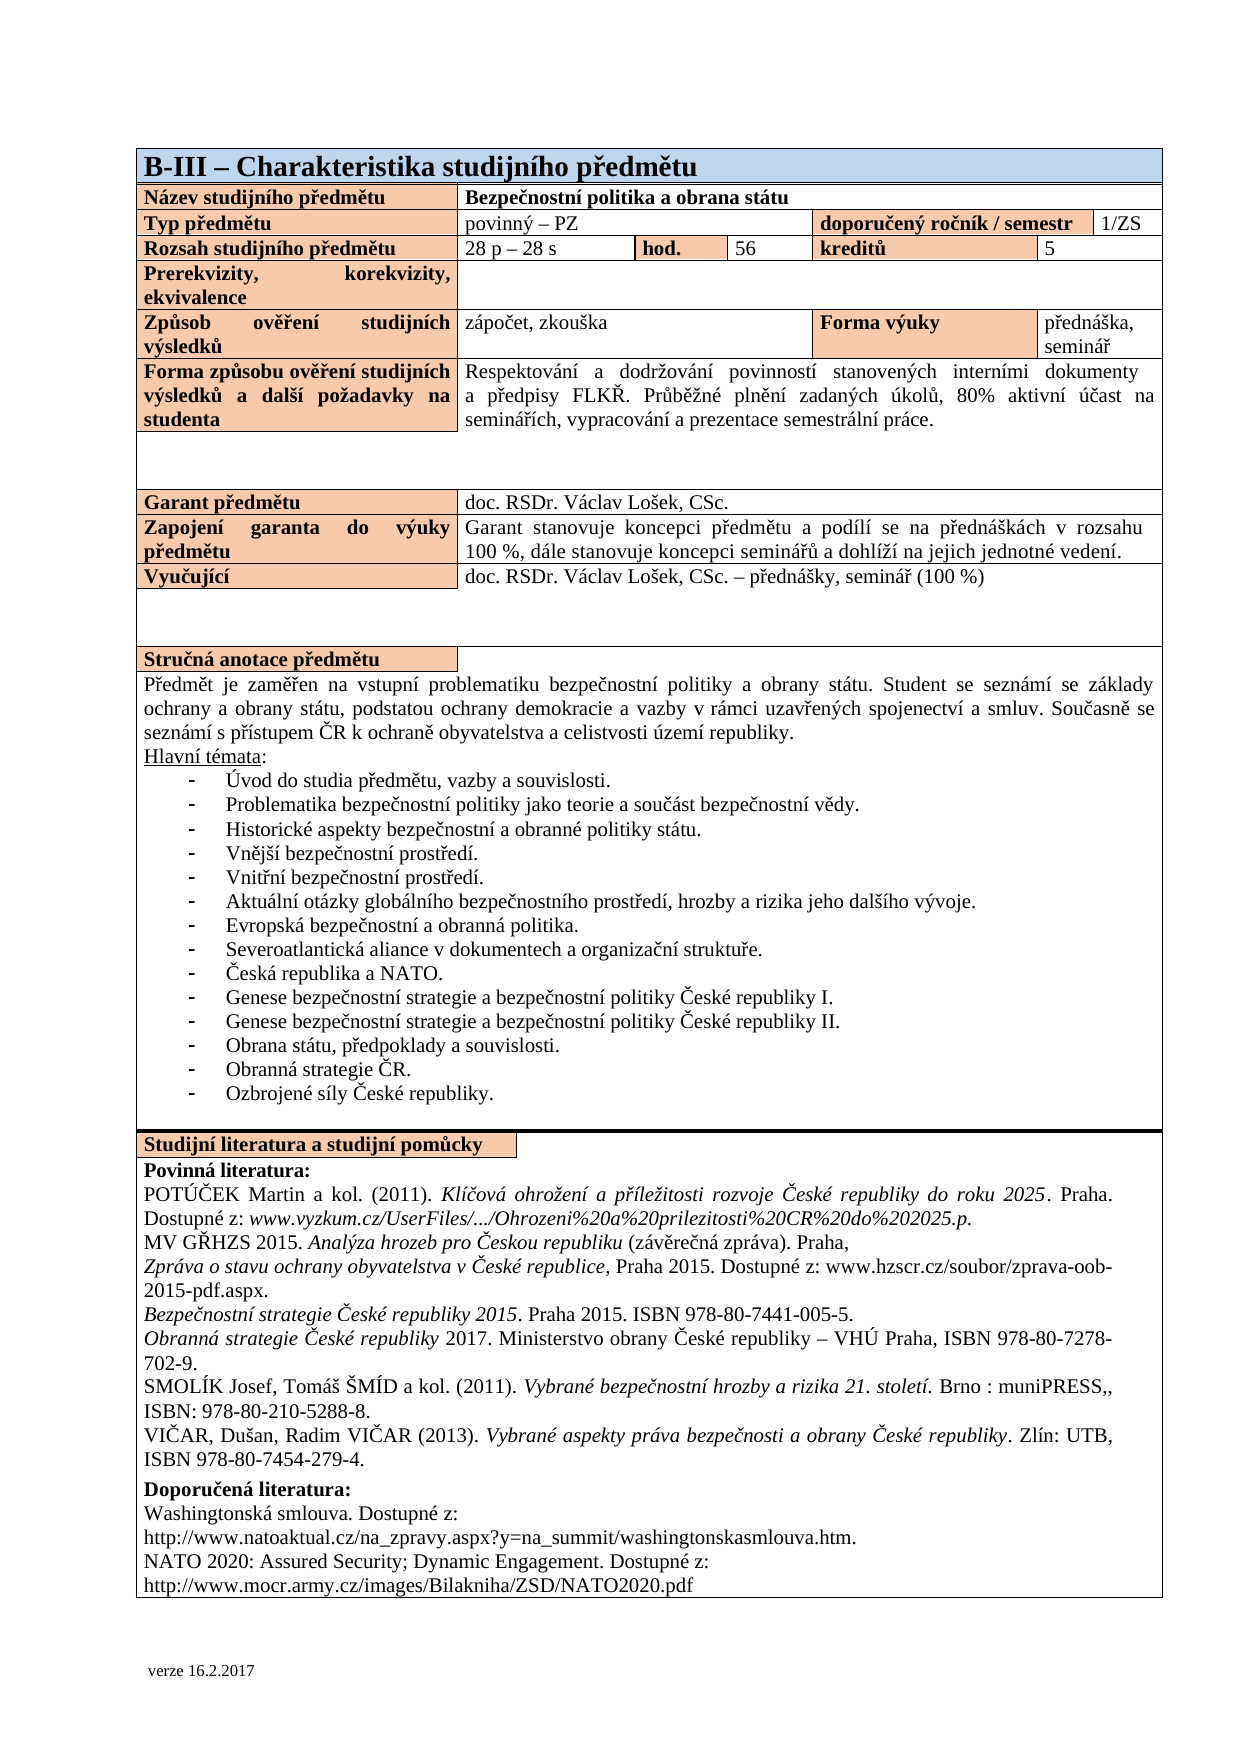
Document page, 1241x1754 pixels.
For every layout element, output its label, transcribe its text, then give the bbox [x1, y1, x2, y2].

table_cell povinný – PZ [458, 210, 812, 234]
table_cell Respektování a dodržování povinností stanovených interními dokumenty a předpisy FLKŘ. Průběžné plnění zadaných úkolů, 80% aktivní účast na seminářích, vypracování a prezentace semestrální práce. [458, 359, 1162, 431]
table_cell kreditů [813, 236, 1037, 259]
table_cell Předmět je zaměřen na vstupní problematiku bezpečnostní politiky a obrany státu. Student se seznámí se základy ochrany a obrany státu, podstatou ochrany demokracie a vazby v rámci uzavřených spojenectví a smluv. Současně se seznámí s přístupem ČR k ochraně obyvatelstva a celistvosti území republiky. Hlavní témata: Úvod do studia předmětu, vazby a souvislosti. Problematika bezpečnostní politiky jako teorie a součást bezpečnostní vědy. Historické aspekty bezpečnostní a obranné politiky státu. Vnější bezpečnostní prostředí. Vnitřní bezpečnostní prostředí. Aktuální otázky globálního bezpečnostního prostředí, hrozby a rizika jeho dalšího vývoje. Evropská bezpečnostní a obranná politika. Severoatlantická aliance v dokumentech a organizační struktuře. Česká republika a NATO. Genese bezpečnostní strategie a bezpečnostní politiky České republiky I. Genese bezpečnostní strategie a bezpečnostní politiky České republiky II. Obrana státu, předpoklady a souvislosti. Obranná strategie ČR. Ozbrojené síly České republiky. [137, 671, 1162, 1129]
table_cell Garant stanovuje koncepci předmětu a podílí se na přednáškách v rozsahu 100 %, dále stanovuje koncepci seminářů a dohlíží na jejich jednotné vedení. [458, 515, 1162, 563]
table_cell Název studijního předmětu [137, 185, 457, 209]
table_cell 1/ZS [1094, 210, 1162, 234]
table_cell hod. [636, 236, 727, 259]
table_cell Studijní literatura a studijní pomůcky [137, 1133, 516, 1157]
table_cell [517, 1133, 1162, 1157]
table_cell [137, 588, 1162, 646]
table_cell [137, 431, 1162, 489]
table_cell zápočet, zkouška [458, 310, 812, 358]
table_cell 5 [1038, 236, 1162, 259]
table_cell Typ předmětu [137, 210, 457, 234]
table_cell doc. RSDr. Václav Lošek, CSc. – přednášky, seminář (100 %) [458, 564, 1162, 588]
table_cell [458, 647, 1162, 671]
table_cell Stručná anotace předmětu [137, 647, 457, 671]
table_cell [458, 261, 1162, 309]
table_cell přednáška, seminář [1038, 310, 1162, 358]
table_cell Způsob ověření studijních výsledků [137, 310, 457, 358]
table_cell Garant předmětu [137, 490, 457, 514]
table_cell doc. RSDr. Václav Lošek, CSc. [458, 490, 1162, 514]
table_cell doporučený ročník / semestr [813, 210, 1093, 234]
table_cell Forma způsobu ověření studijních výsledků a další požadavky na studenta [137, 359, 457, 431]
table_cell 28 p – 28 s [458, 236, 634, 259]
table_cell Bezpečnostní politika a obrana státu [458, 185, 1162, 209]
table_cell Zapojení garanta do výuky předmětu [137, 515, 457, 563]
table_header B-III – Charakteristika studijního předmětu [137, 149, 1162, 182]
table_cell Forma výuky [813, 310, 1037, 358]
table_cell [137, 1157, 1162, 1597]
table_cell Rozsah studijního předmětu [137, 236, 457, 259]
table_cell Prerekvizity, korekvizity, ekvivalence [137, 261, 457, 309]
table_cell Vyučující [137, 564, 457, 588]
table_cell 56 [728, 236, 812, 259]
